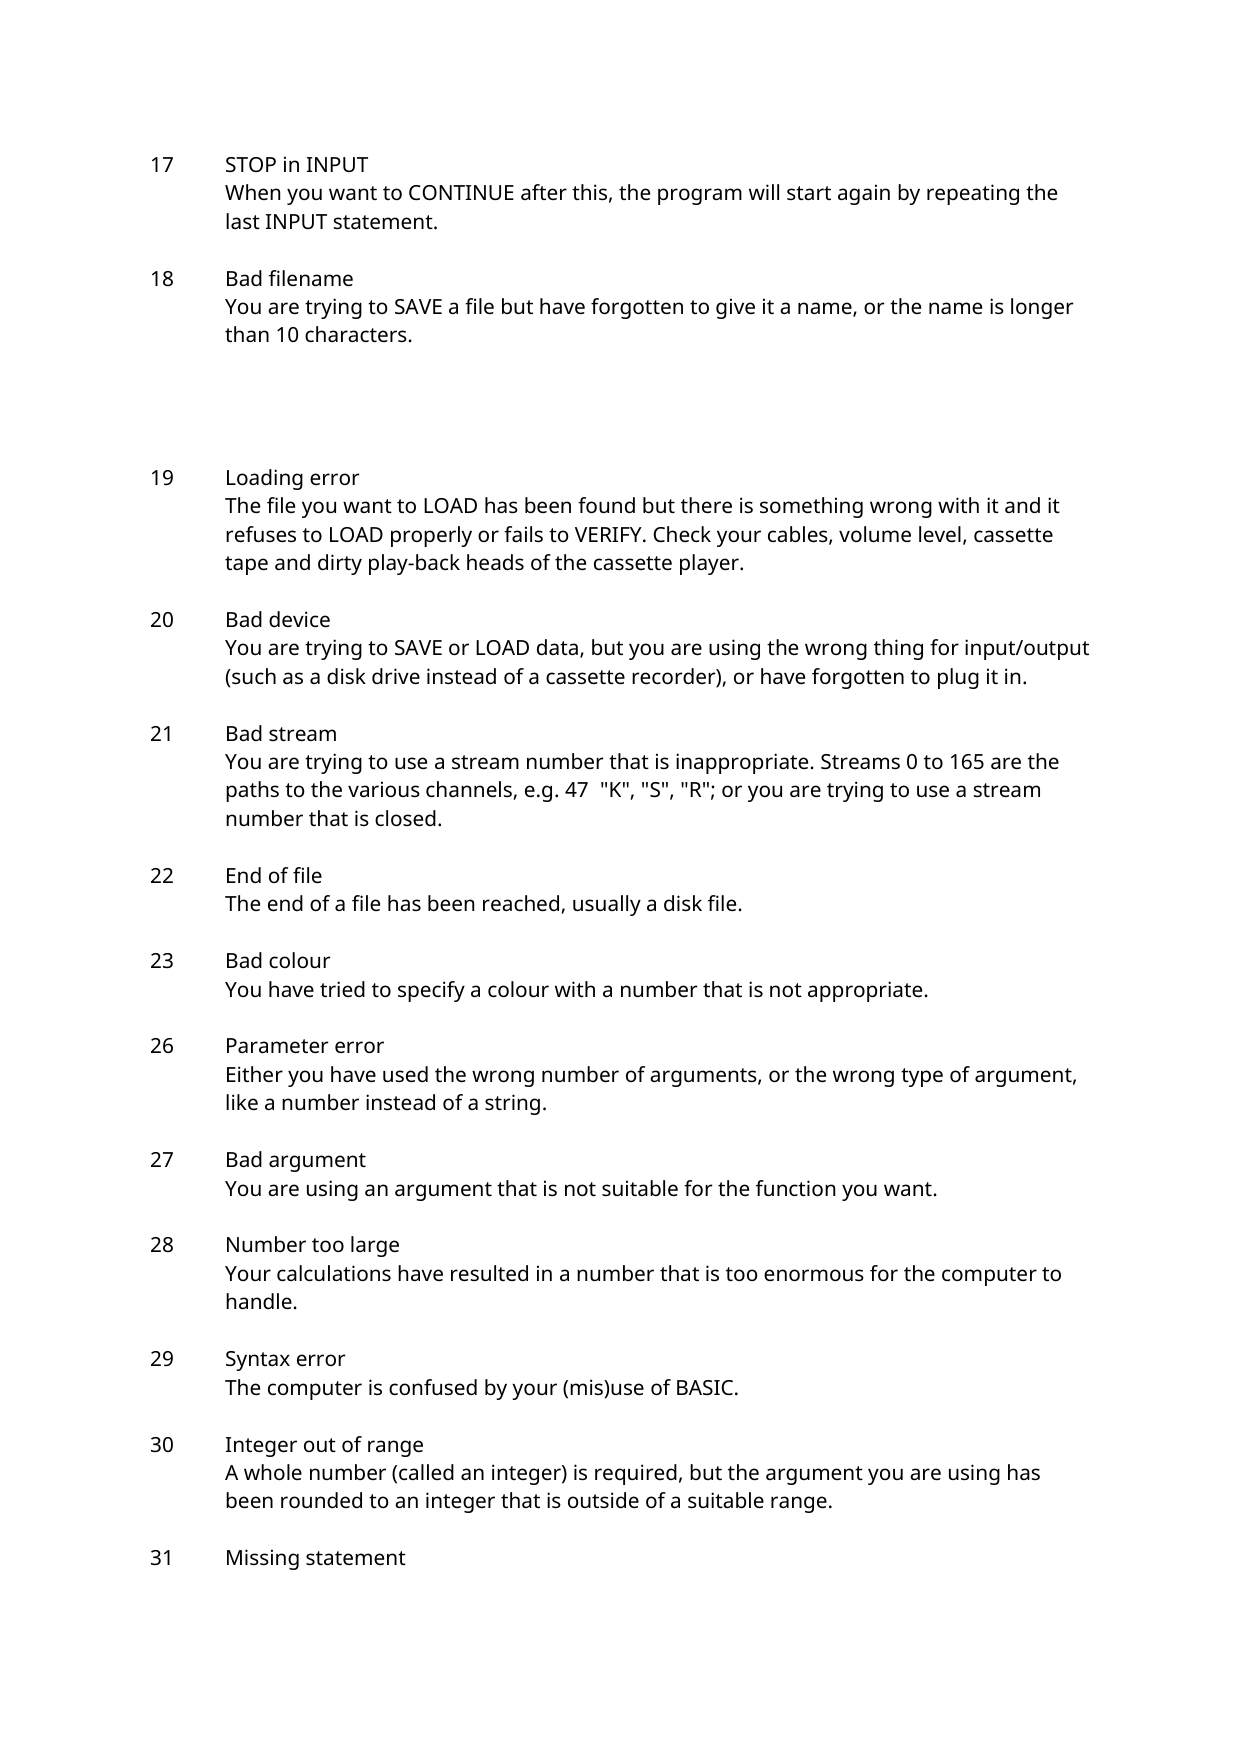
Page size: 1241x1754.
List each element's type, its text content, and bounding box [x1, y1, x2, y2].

text 28 Number too large [150, 1231, 1090, 1259]
text You are trying to SAVE or LOAD data, but you are using the wrong thing for input/output (such as a disk drive instead of a cassette recorder), or have forgotten to plug it in. [225, 633, 1090, 690]
text 31 Missing statement [150, 1543, 1090, 1572]
text You are using an argument that is not suitable for the function you want. [225, 1174, 1090, 1202]
text 26 Parameter error [150, 1032, 1090, 1060]
text 18 Bad filename [150, 264, 1090, 292]
text You have tried to specify a colour with a number that is not appropriate. [225, 975, 1090, 1003]
text 27 Bad argument [150, 1145, 1090, 1174]
text A whole number (called an integer) is required, but the argument you are using has been rounded to an integer that is outside of a suitable range. [225, 1458, 1090, 1515]
text The computer is confused by your (mis)use of BASIC. [225, 1373, 1090, 1401]
text 22 End of file [150, 861, 1090, 889]
text The end of a file has been reached, usually a disk file. [225, 889, 1090, 918]
text 21 Bad stream [150, 719, 1090, 747]
text 19 Loading error [150, 463, 1090, 491]
text 20 Bad device [150, 605, 1090, 633]
text 23 Bad colour [150, 946, 1090, 975]
text When you want to CONTINUE after this, the program will start again by repeating the last INPUT statement. [225, 178, 1090, 235]
text 17 STOP in INPUT [150, 150, 1090, 178]
text The file you want to LOAD has been found but there is something wrong with it and it refuses to LOAD properly or fails to VERIFY. Check your cables, volume level, cassette tape and dirty play-back heads of the cassette player. [150, 491, 1090, 577]
text Your calculations have resulted in a number that is too enormous for the computer to handle. [225, 1259, 1090, 1316]
text 29 Syntax error [150, 1344, 1090, 1373]
text 30 Integer out of range [150, 1430, 1090, 1458]
text You are trying to use a stream number that is inappropriate. Streams 0 to 165 are the paths to the various channels, e.g. 47 "K", "S", "R"; or you are trying to use a stream number that is closed. [225, 747, 1090, 832]
text Either you have used the wrong number of arguments, or the wrong type of argument, like a number instead of a string. [225, 1060, 1090, 1117]
text You are trying to SAVE a file but have forgotten to give it a name, or the name is longer than 10 characters. [225, 292, 1090, 349]
